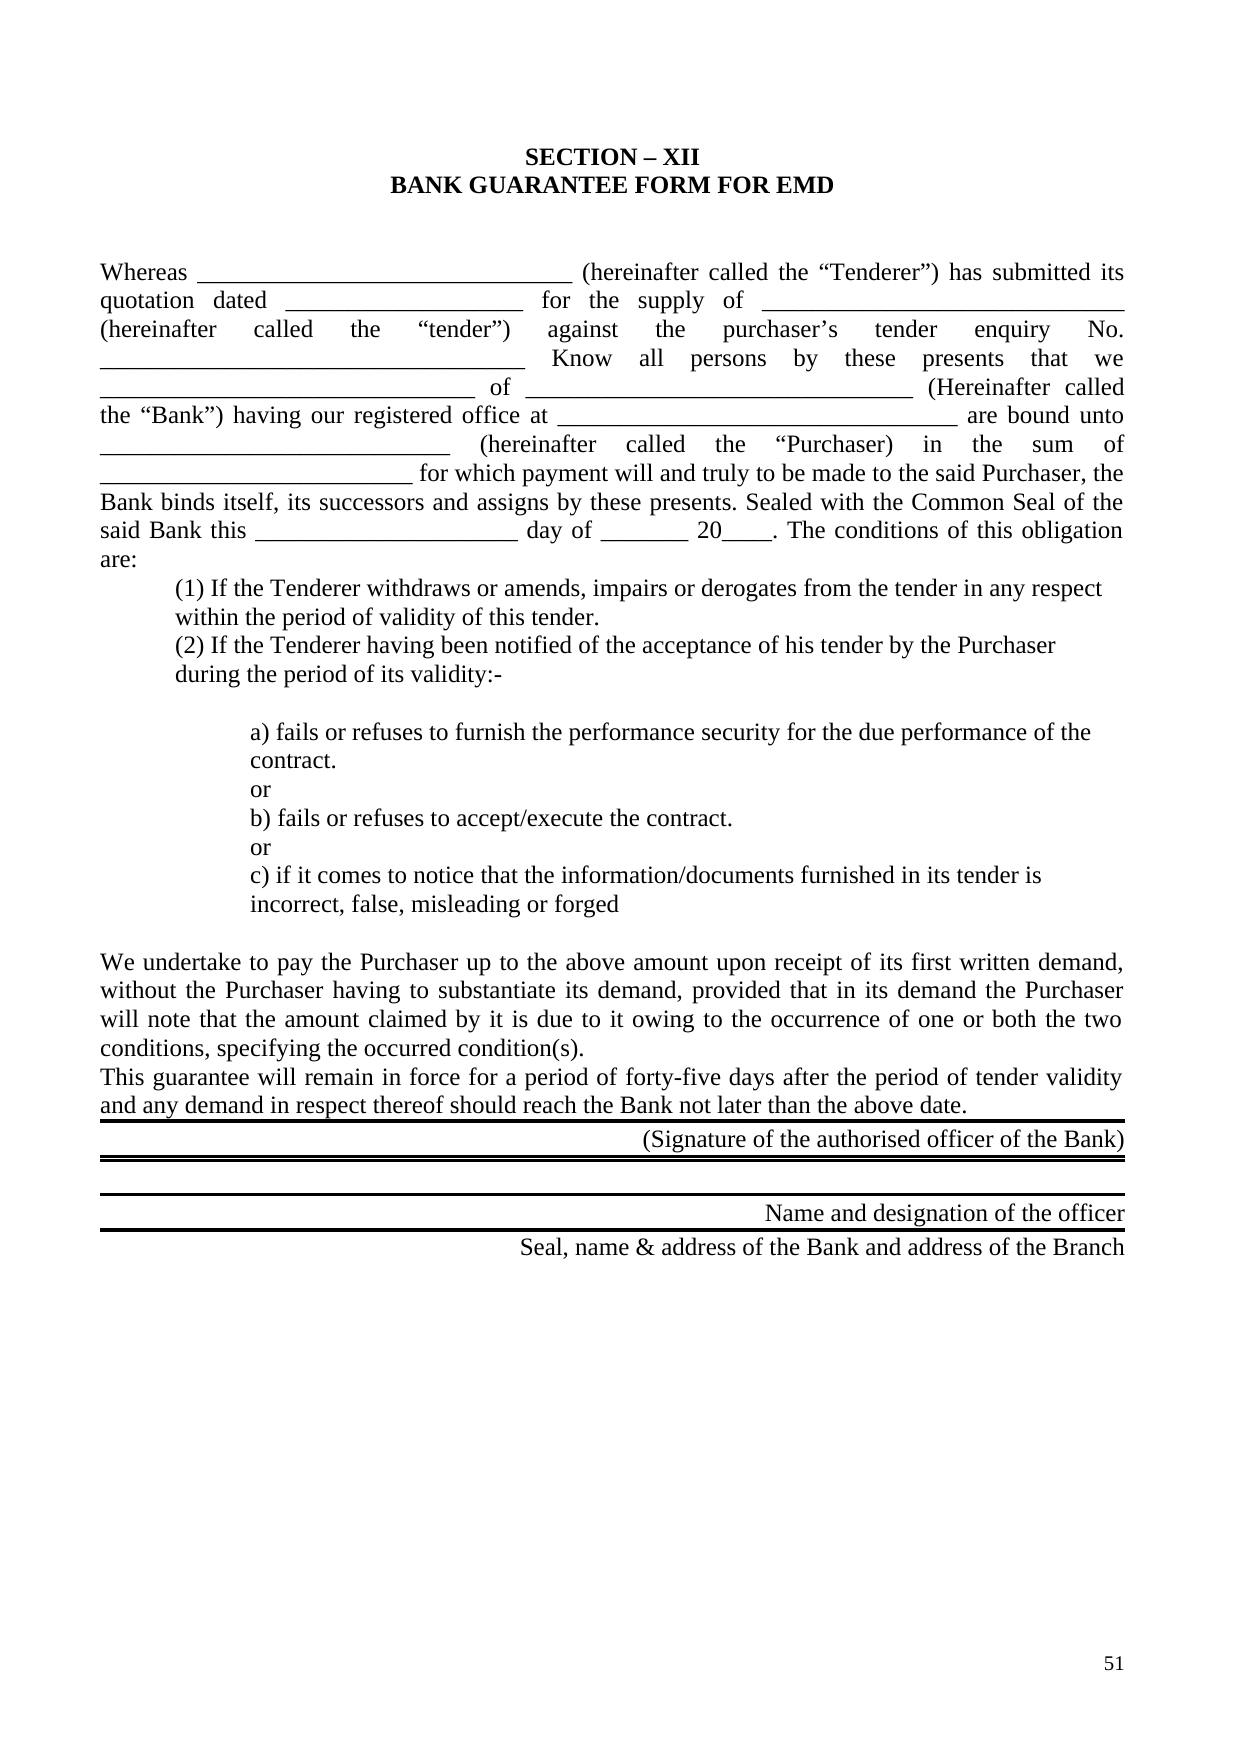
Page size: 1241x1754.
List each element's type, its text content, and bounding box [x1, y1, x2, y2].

list a) fails or refuses to furnish the performance security for the due performance of the contract. [175, 717, 1125, 774]
list b) fails or refuses to accept/execute the contract. [175, 803, 1125, 832]
text BANK GUARANTEE FORM FOR EMD [100, 171, 1125, 199]
list or [175, 774, 1125, 803]
text This guarantee will remain in force for a period of forty-five days after the period of tender validity and any demand in respect thereof should reach the Bank not later than the above date. [100, 1062, 1125, 1119]
text (Signature of the authorised officer of the Bank) [100, 1123, 1125, 1155]
list (2) If the Tenderer having been notified of the acceptance of his tender by the Purchaser during the period of its validity:- [100, 631, 1125, 688]
list c) if it comes to notice that the information/documents furnished in its tender is incorrect, false, misleading or forged [175, 861, 1125, 918]
text We undertake to pay the Purchaser up to the above amount upon receipt of its first written demand, without the Purchaser having to substantiate its demand, provided that in its demand the Purchaser will note that the amount claimed by it is due to it owing to the occurrence of one or both the two conditions, specifying the occurred condition(s). [100, 947, 1125, 1062]
text Name and designation of the officer [100, 1196, 1125, 1228]
list or [175, 832, 1125, 861]
text Whereas ______________________________ (hereinafter called the “Tenderer”) has submitted its quotation dated ___________________ for the supply of _____________________________ (hereinafter called the “tender”) against the purchaser’s tender enquiry No. __________________________________ Know all persons by these presents that we ______________________________ of _______________________________ (Hereinafter called the “Bank”) having our registered office at ________________________________ are bound unto ____________________________ (hereinafter called the “Purchaser) in the sum of _________________________ for which payment will and truly to be made to the said Purchaser, the Bank binds itself, its successors and assigns by these presents. Sealed with the Common Seal of the said Bank this _____________________ day of _______ 20____. The conditions of this obligation are: [100, 257, 1125, 573]
text Seal, name & address of the Bank and address of the Branch [100, 1232, 1125, 1260]
text SECTION – XII [100, 142, 1125, 171]
list (1) If the Tenderer withdraws or amends, impairs or derogates from the tender in any respect within the period of validity of this tender. [100, 573, 1125, 631]
